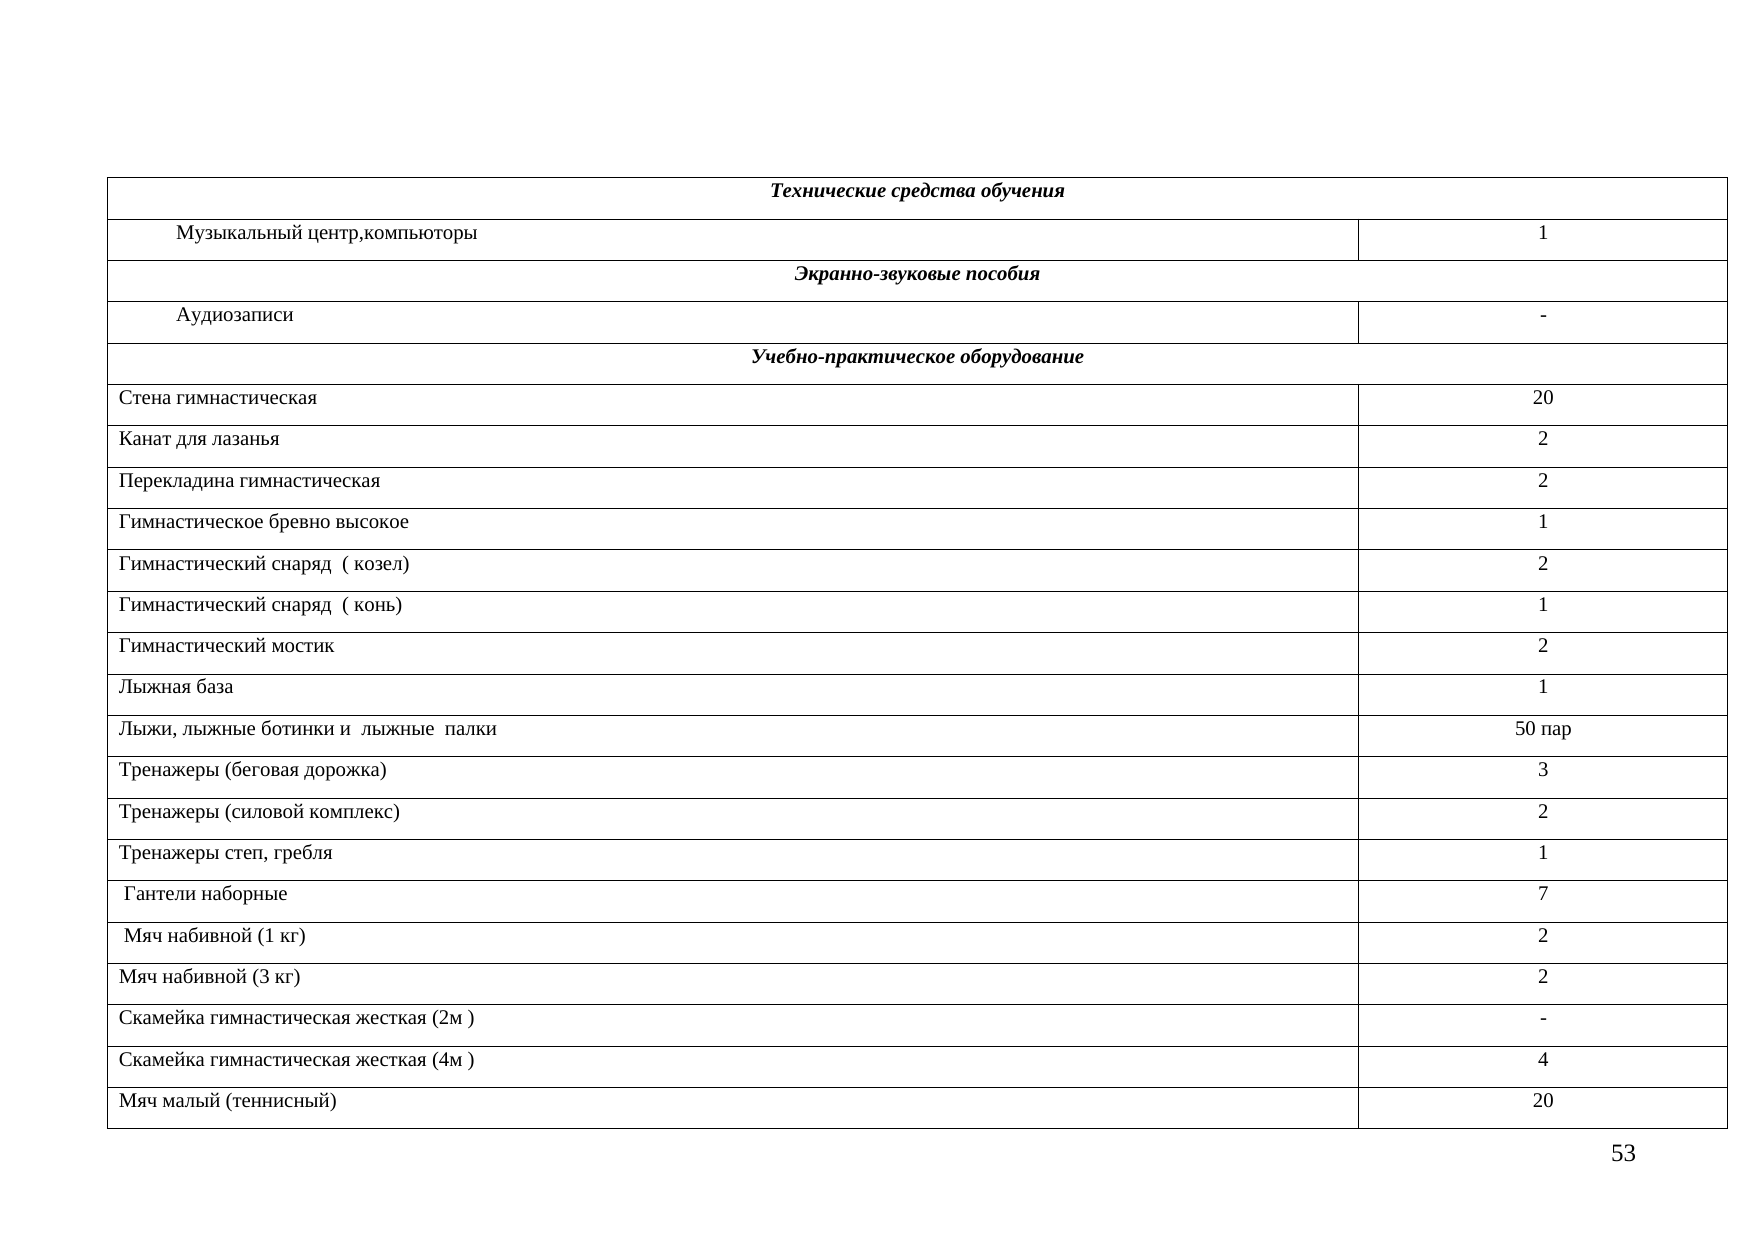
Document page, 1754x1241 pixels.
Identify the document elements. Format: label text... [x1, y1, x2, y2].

table_cell - [1359, 302, 1727, 343]
table_cell Скамейка гимнастическая жесткая (4м ) [108, 1047, 1358, 1087]
table_cell Перекладина гимнастическая [108, 468, 1358, 508]
table_cell 2 [1359, 964, 1727, 1004]
table_cell Лыжная база [108, 675, 1358, 715]
table_cell Гимнастический снаряд ( козел) [108, 550, 1358, 591]
table_cell Канат для лазанья [108, 426, 1358, 467]
table_cell Мяч набивной (3 кг) [108, 964, 1358, 1004]
table_cell Гимнастический снаряд ( конь) [108, 592, 1358, 632]
table_cell 2 [1359, 426, 1727, 467]
table_cell Мяч набивной (1 кг) [108, 923, 1358, 963]
table_cell - [1359, 1005, 1727, 1046]
table_cell 1 [1359, 509, 1727, 549]
table_cell 1 [1359, 840, 1727, 880]
table_cell Музыкальный центр,компьюторы [108, 220, 1358, 260]
table_cell 7 [1359, 881, 1727, 922]
table_cell 1 [1359, 675, 1727, 715]
table_cell Экранно-звуковые пособия [108, 261, 1727, 301]
table_cell 1 [1359, 220, 1727, 260]
table_cell 50 пар [1359, 716, 1727, 756]
table_cell Гантели наборные [108, 881, 1358, 922]
table_cell Аудиозаписи [108, 302, 1358, 343]
table_cell 2 [1359, 468, 1727, 508]
table_cell 3 [1359, 757, 1727, 797]
table_cell Учебно-практическое оборудование [108, 344, 1727, 384]
table_cell Технические средства обучения [108, 178, 1727, 218]
table_cell Скамейка гимнастическая жесткая (2м ) [108, 1005, 1358, 1046]
table_cell 2 [1359, 550, 1727, 591]
table_cell 20 [1359, 1088, 1727, 1128]
table_cell Стена гимнастическая [108, 385, 1358, 425]
table_cell Лыжи, лыжные ботинки и лыжные палки [108, 716, 1358, 756]
table_cell 2 [1359, 633, 1727, 673]
table_cell Мяч малый (теннисный) [108, 1088, 1358, 1128]
table_cell Тренажеры степ, гребля [108, 840, 1358, 880]
table_cell 4 [1359, 1047, 1727, 1087]
table_cell 1 [1359, 592, 1727, 632]
table_cell 2 [1359, 799, 1727, 839]
table_cell Гимнастический мостик [108, 633, 1358, 673]
table_cell Гимнастическое бревно высокое [108, 509, 1358, 549]
table_cell 20 [1359, 385, 1727, 425]
table_cell 2 [1359, 923, 1727, 963]
table_cell Тренажеры (силовой комплекс) [108, 799, 1358, 839]
table_cell Тренажеры (беговая дорожка) [108, 757, 1358, 797]
